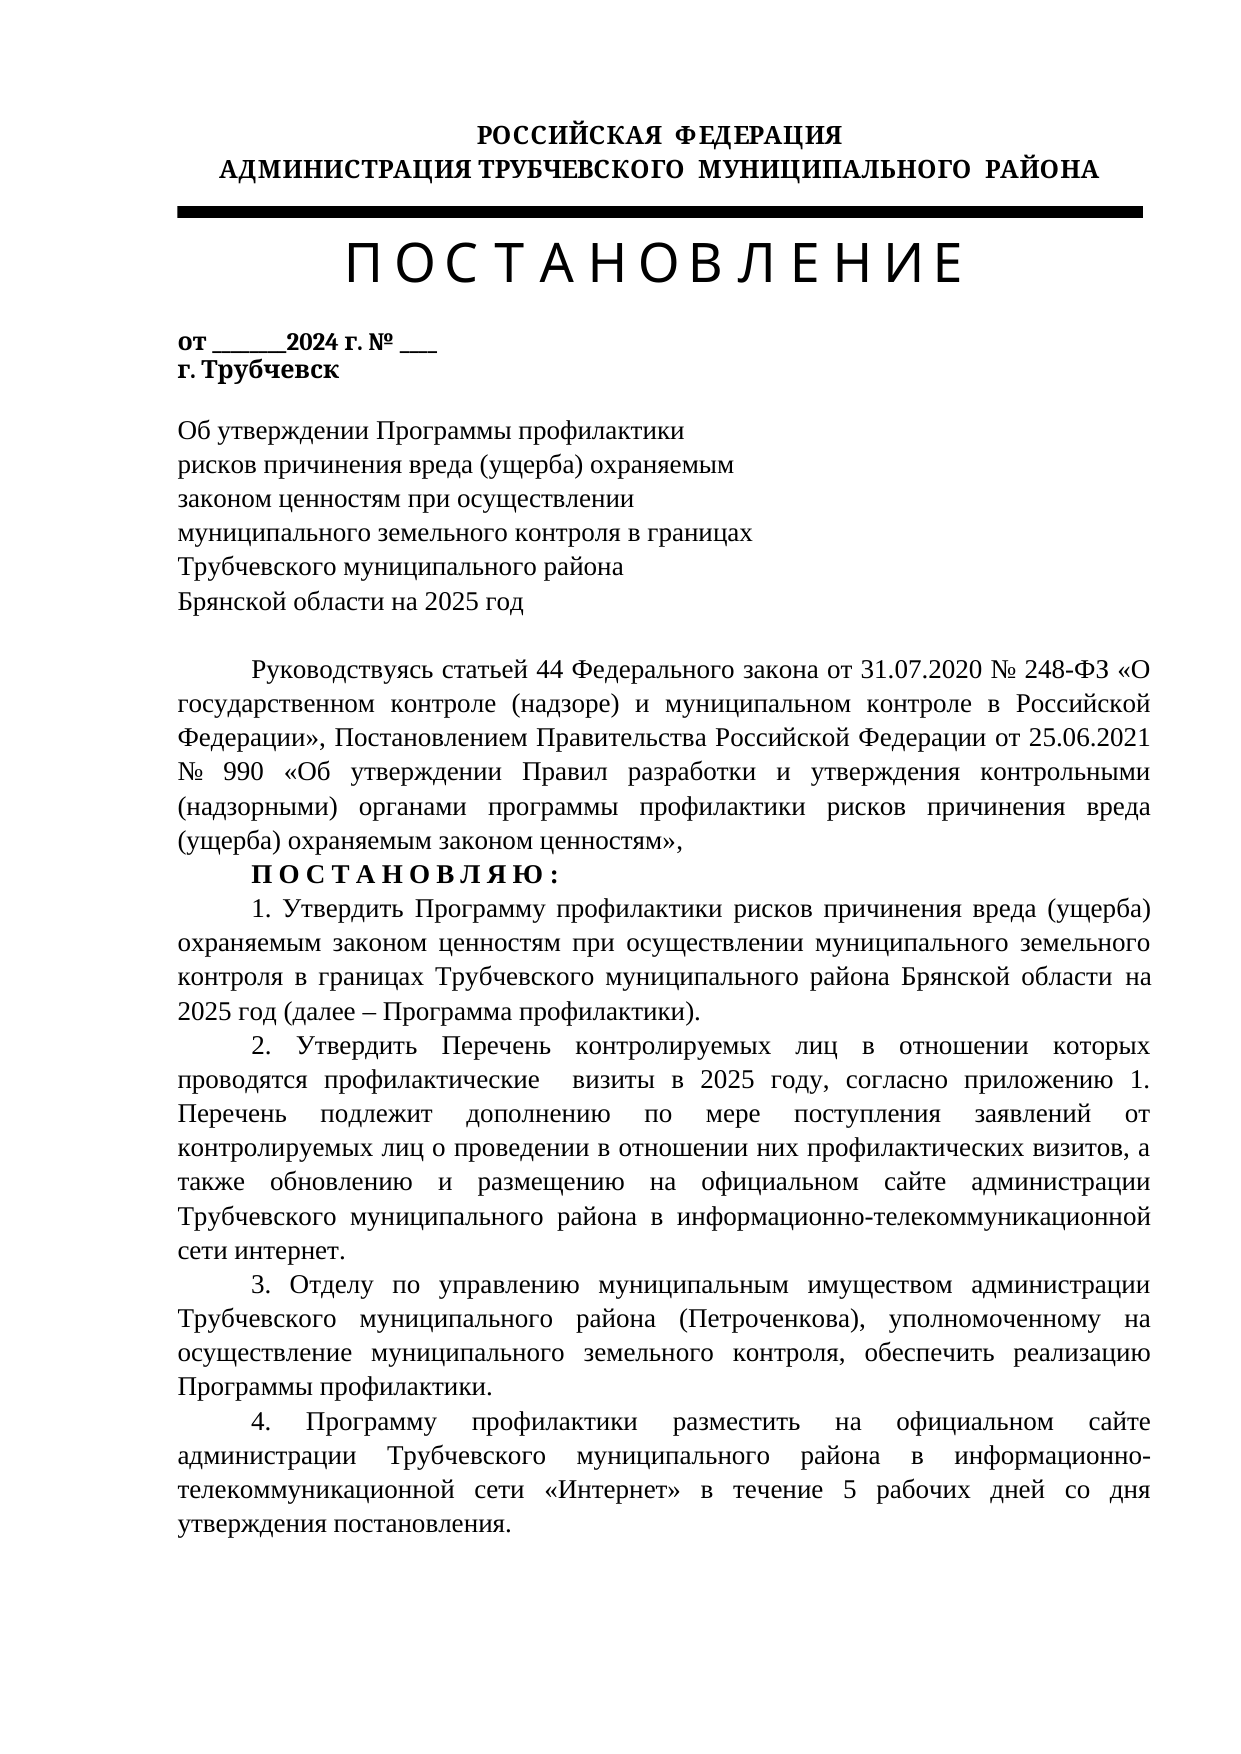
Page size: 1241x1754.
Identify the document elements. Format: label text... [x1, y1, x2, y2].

text рисков причинения вреда (ущерба) охраняемым [177, 448, 1152, 479]
text 3. Отделу по управлению муниципальным имуществом администрации Трубчевского муниципального района (Петроченкова), уполномоченному на осуществление муниципального земельного контроля, обеспечить реализацию Программы профилактики. [177, 1268, 1152, 1402]
text Руководствуясь статьей 44 Федерального закона от 31.07.2020 № 248-ФЗ «О государственном контроле (надзоре) и муниципальном контроле в Российской Федерации», Постановлением Правительства Российской Федерации от 25.06.2021 № 990 «Об утверждении Правил разработки и утверждения контрольными (надзорными) органами программы профилактики рисков причинения вреда (ущерба) охраняемым законом ценностям», [177, 821, 1152, 855]
text Трубчевского муниципального района [177, 550, 1152, 582]
text Руководствуясь статьей 44 Федерального закона от 31.07.2020 № 248-ФЗ «О государственном контроле (надзоре) и муниципальном контроле в Российской Федерации», Постановлением Правительства Российской Федерации от 25.06.2021 № 990 «Об утверждении Правил разработки и утверждения контрольными (надзорными) органами программы профилактики рисков причинения вреда (ущерба) охраняемым законом ценностям», [177, 653, 1152, 755]
title г. Трубчевск [177, 356, 1152, 385]
text 1. Утвердить Программу профилактики рисков причинения вреда (ущерба) охраняемым законом ценностям при осуществлении муниципального земельного контроля в границах Трубчевского муниципального района Брянской области на 2025 год (далее – Программа профилактики). [177, 892, 1152, 1026]
text Брянской области на 2025 год [177, 584, 1152, 616]
text Об утверждении Программы профилактики [177, 414, 1152, 445]
title от ________2024 г. № ____ [177, 327, 1152, 356]
text муниципального земельного контроля в границах [177, 516, 1152, 547]
text 2. Утвердить Перечень контролируемых лиц в отношении которых проводятся профилактические визиты в 2025 году, согласно приложению 1. Перечень подлежит дополнению по мере поступления заявлений от контролируемых лиц о проведении в отношении них профилактических визитов, а также обновлению и размещению на официальном сайте администрации Трубчевского муниципального района в информационно-телекоммуникационной сети интернет. [177, 1029, 1152, 1265]
text 4. Программу профилактики разместить на официальном сайте администрации Трубчевского муниципального района в информационно-телекоммуникационной сети «Интернет» в течение 5 рабочих дней со дня утверждения постановления. [177, 1404, 1152, 1538]
text законом ценностям при осуществлении [177, 482, 1152, 513]
text ПОСТАНОВЛЯЮ: [177, 858, 1152, 889]
